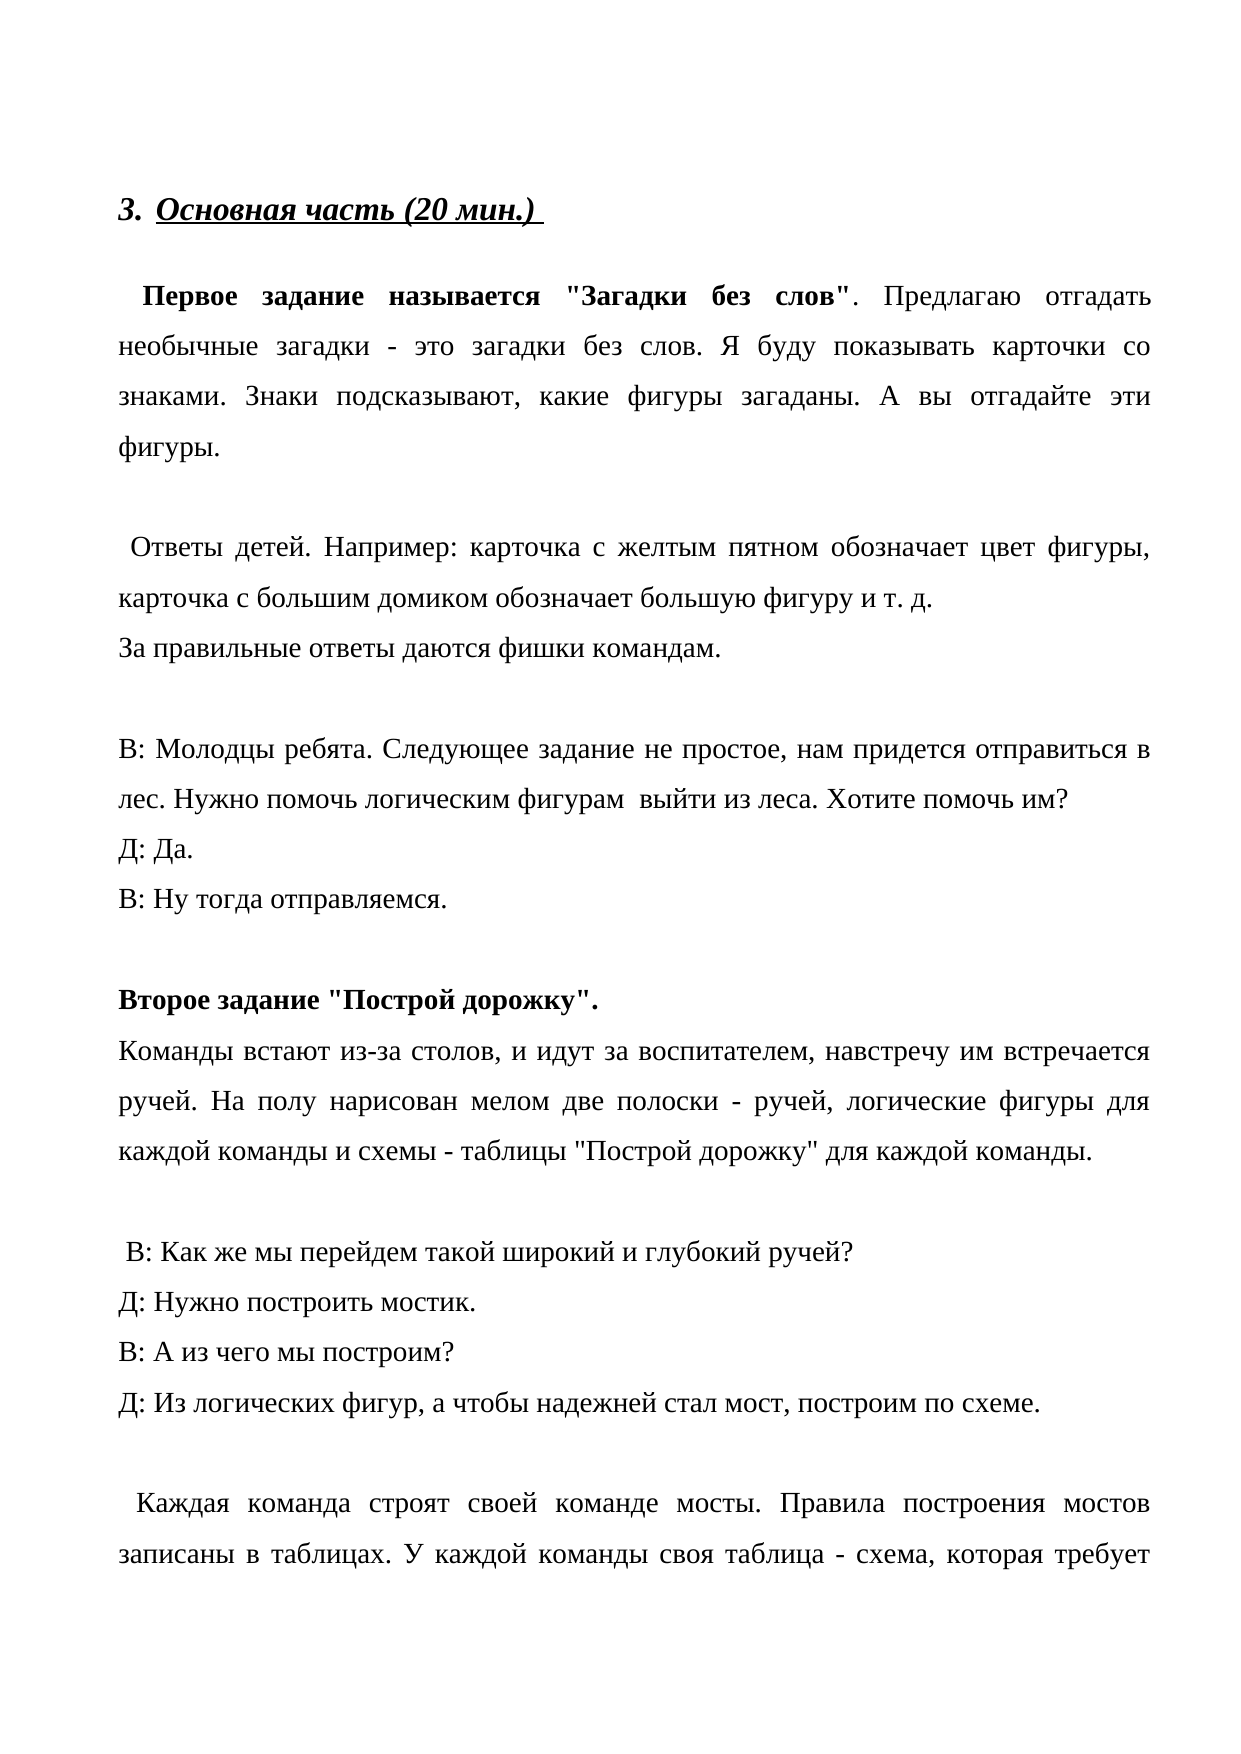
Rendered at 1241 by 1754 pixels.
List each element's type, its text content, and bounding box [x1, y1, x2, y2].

text Д: Из логических фигур, а чтобы надежней стал мост, построим по схеме. [118, 1385, 1152, 1418]
text Д: Нужно построить мостик. [118, 1284, 1152, 1318]
text За правильные ответы даются фишки командам. [118, 630, 1152, 664]
text Первое задание называется "Загадки без слов". Предлагаю отгадать необычные загадки - это загадки без слов. Я буду показывать карточки со знаками. Знаки подсказывают, какие фигуры загаданы. А вы отгадайте эти фигуры. [118, 278, 1152, 462]
text В: Молодцы ребята. Следующее задание не простое, нам придется отправиться в лес. Нужно помочь логическим фигурам выйти из леса. Хотите помочь им? [118, 731, 1152, 814]
text Второе задание "Построй дорожку". [118, 982, 1152, 1016]
list Основная часть (20 мин.) [118, 189, 1152, 228]
text В: Как же мы перейдем такой широкий и глубокий ручей? [118, 1234, 1152, 1267]
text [118, 1485, 1152, 1569]
text В: Ну тогда отправляемся. [118, 882, 1152, 915]
text Ответы детей. Например: карточка с желтым пятном обозначает цвет фигуры, карточка с большим домиком обозначает большую фигуру и т. д. [118, 529, 1152, 613]
text Д: Да. [118, 831, 1152, 865]
text Команды встают из-за столов, и идут за воспитателем, навстречу им встречается ручей. На полу нарисован мелом две полоски - ручей, логические фигуры для каждой команды и схемы - таблицы "Построй дорожку" для каждой команды. [118, 1033, 1152, 1167]
text В: А из чего мы построим? [118, 1334, 1152, 1368]
